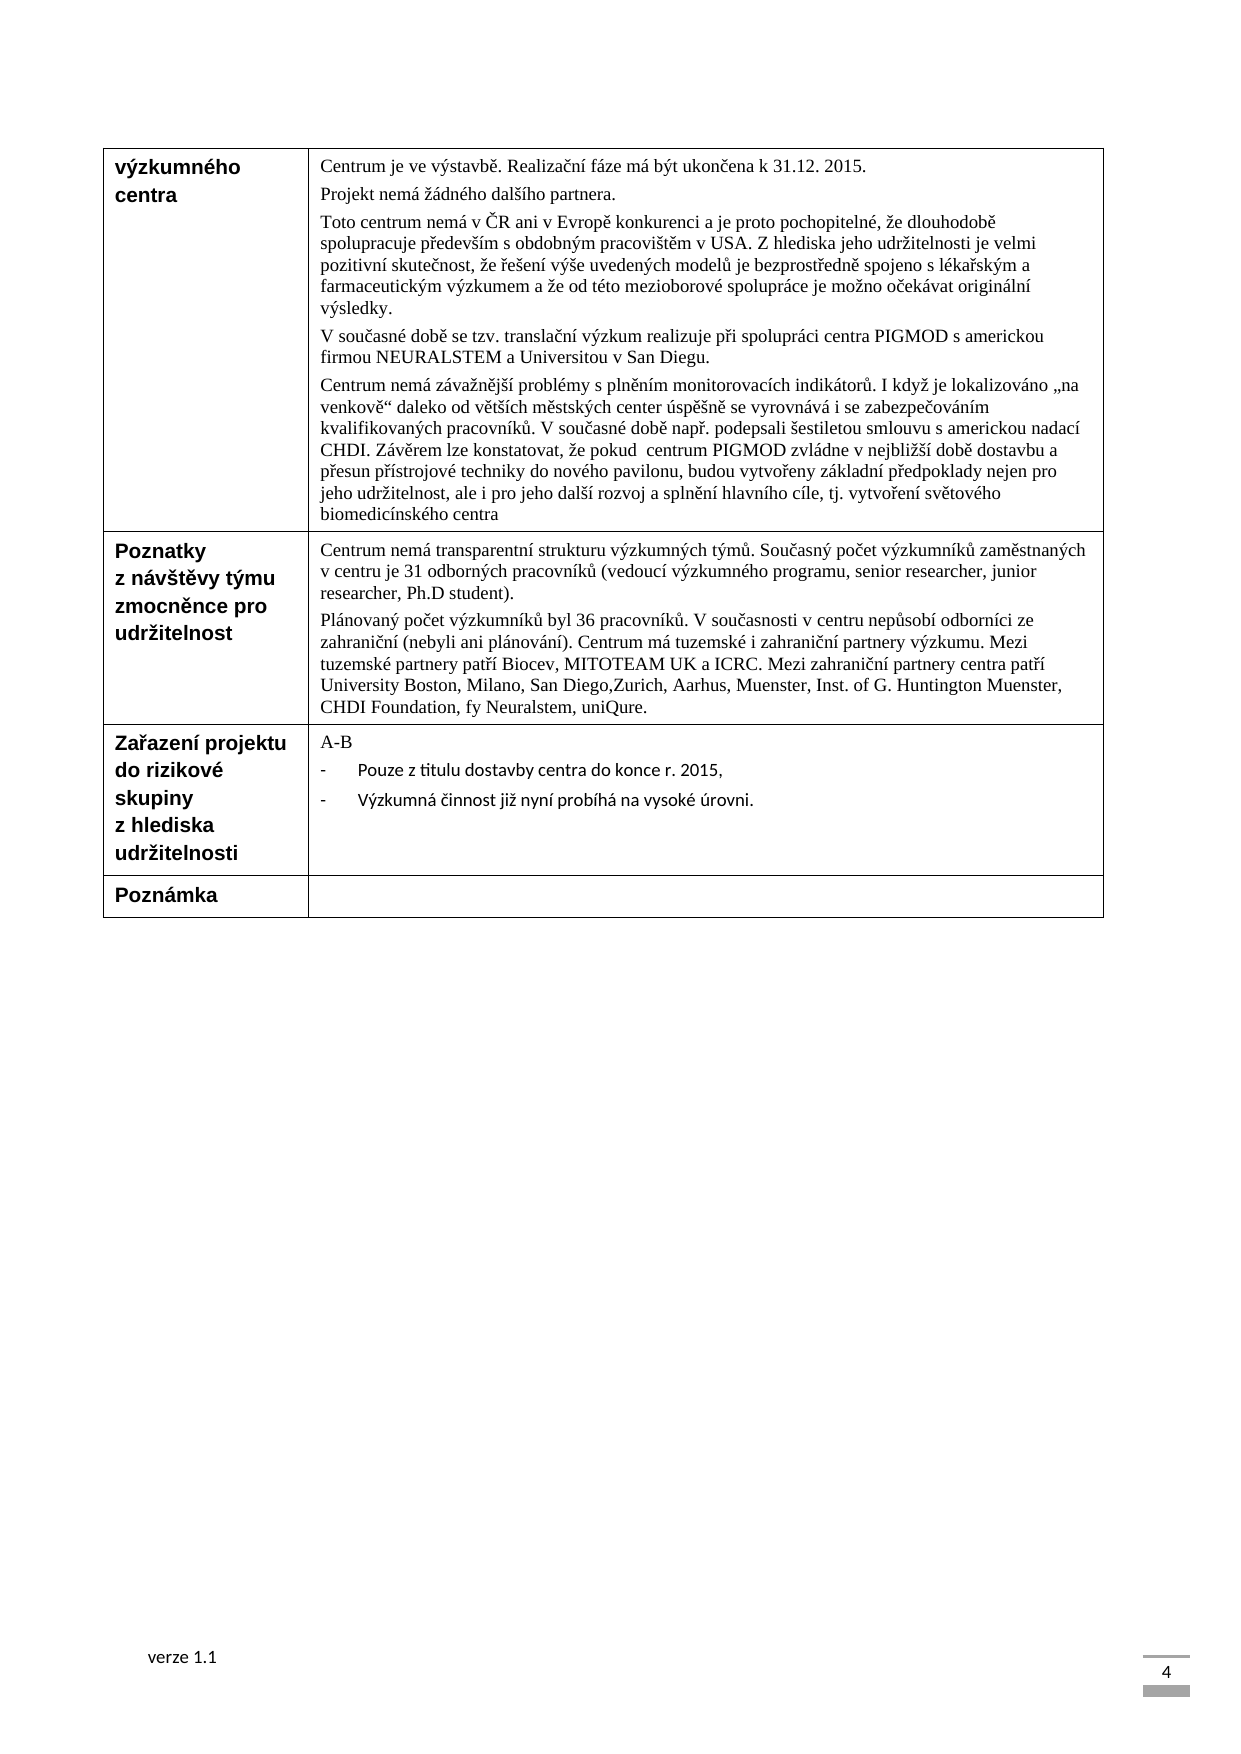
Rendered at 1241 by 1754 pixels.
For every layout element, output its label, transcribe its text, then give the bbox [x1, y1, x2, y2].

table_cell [104, 149, 308, 531]
table_cell Zařazení projektu do rizikové skupiny z hlediska udržitelnosti [104, 725, 308, 875]
table_cell Centrum nemá transparentní strukturu výzkumných týmů. Současný počet výzkumníků zaměstnaných v centru je 31 odborných pracovníků (vedoucí výzkumného programu, senior researcher, junior researcher, Ph.D student). Plánovaný počet výzkumníků byl 36 pracovníků. V současnosti v centru nepůsobí odborníci ze zahraniční (nebyli ani plánování). Centrum má tuzemské i zahraniční partnery výzkumu. Mezi tuzemské partnery patří Biocev, MITOTEAM UK a ICRC. Mezi zahraniční partnery centra patří University Boston, Milano, San Diego,Zurich, Aarhus, Muenster, Inst. of G. Huntington Muenster, CHDI Foundation, fy Neuralstem, uniQure. [309, 532, 1103, 723]
table_cell Poznatky z návštěvy týmu zmocněnce pro udržitelnost [104, 532, 308, 723]
table_cell [309, 876, 1103, 917]
table_cell A-B Pouze z titulu dostavby centra do konce r. 2015, Výzkumná činnost již nyní probíhá na vysoké úrovni. [309, 725, 1103, 875]
table_cell Poznámka [104, 876, 308, 917]
